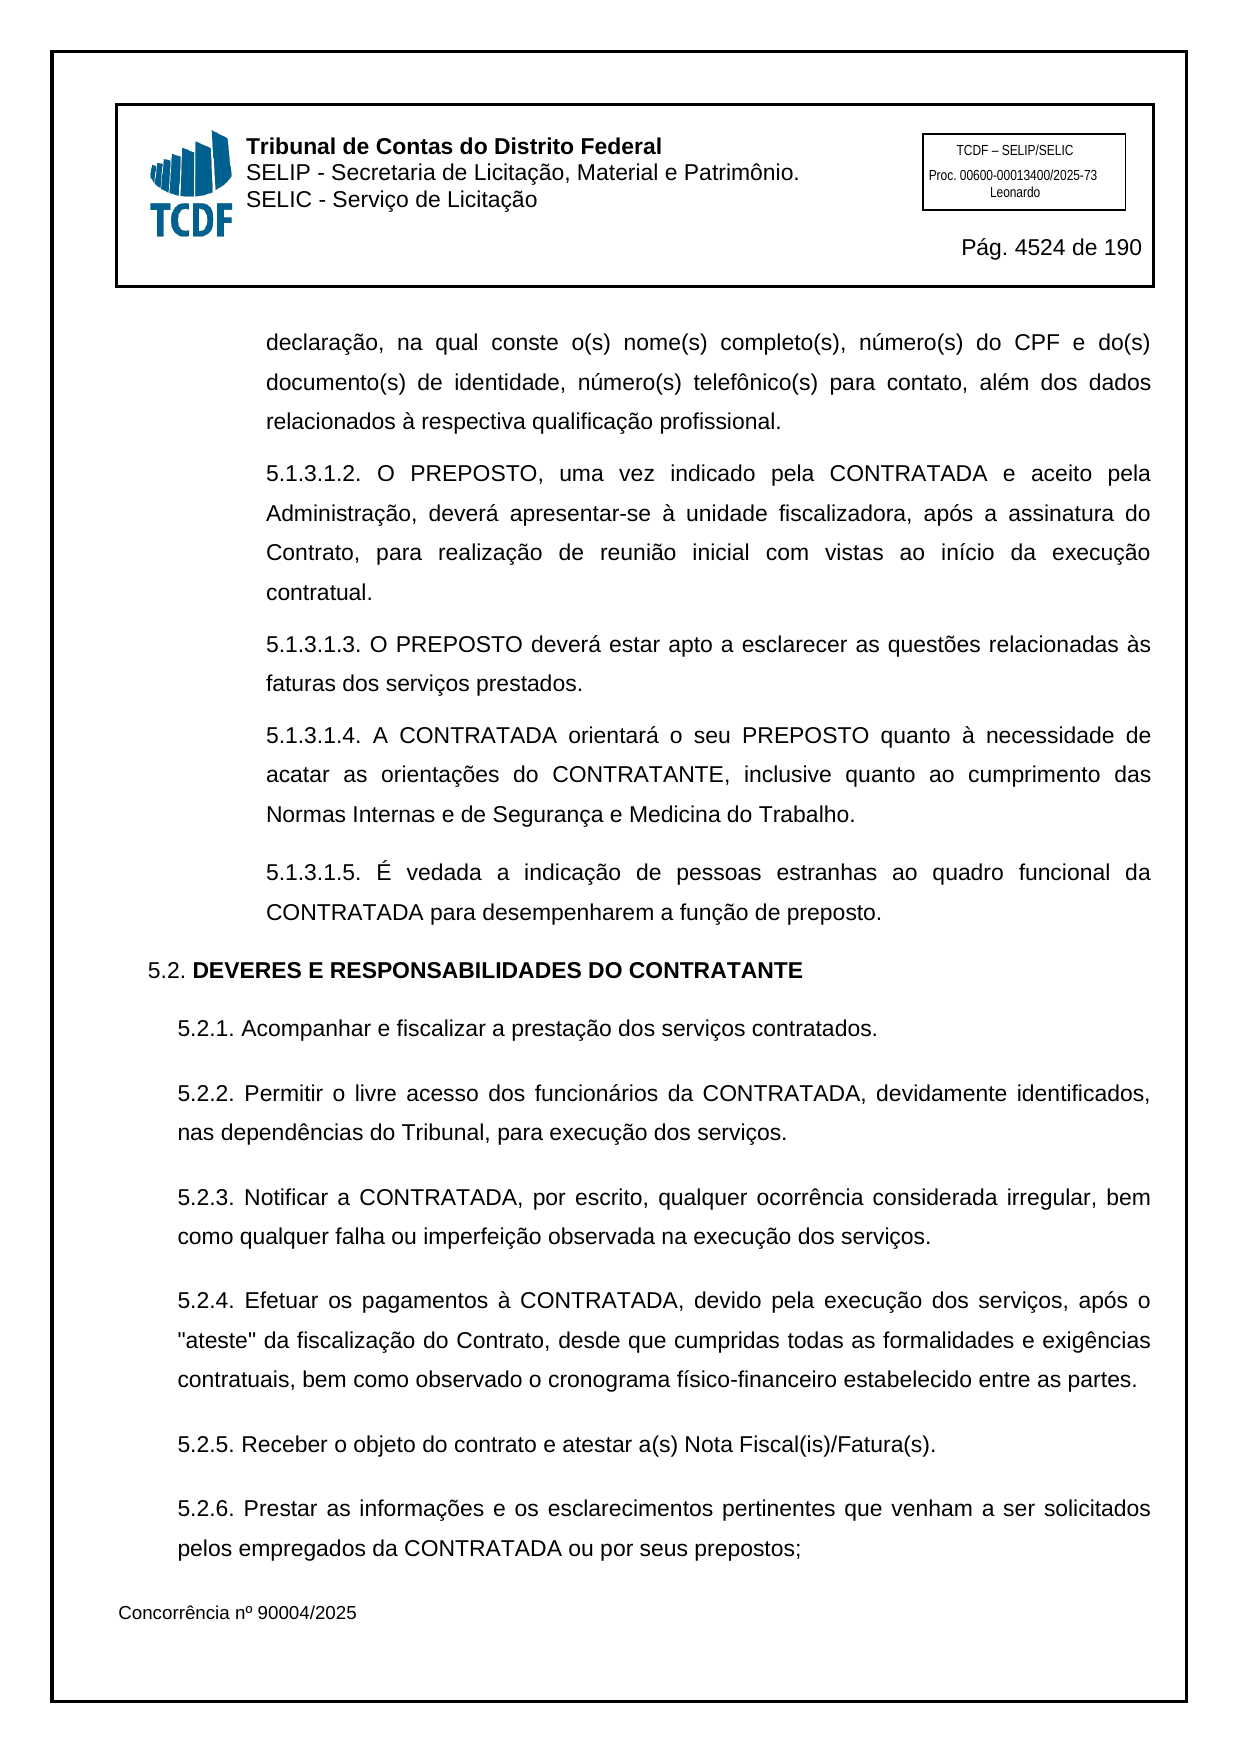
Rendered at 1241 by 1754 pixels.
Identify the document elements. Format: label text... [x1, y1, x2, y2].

subtitle Receber o objeto do contrato e atestar a(s) Nota Fiscal(is)/Fatura(s). [177, 1431, 1152, 1457]
subtitle O PREPOSTO deverá estar apto a esclarecer as questões relacionadas às faturas dos serviços prestados. [266, 631, 1152, 696]
subtitle A CONTRATADA orientará o seu PREPOSTO quanto à necessidade de acatar as orientações do CONTRATANTE, inclusive quanto ao cumprimento das Normas Internas e de Segurança e Medicina do Trabalho. [266, 722, 1152, 827]
subtitle Efetuar os pagamentos à CONTRATADA, devido pela execução dos serviços, após o "ateste" da fiscalização do Contrato, desde que cumpridas todas as formalidades e exigências contratuais, bem como observado o cronograma físico-financeiro estabelecido entre as partes. [177, 1287, 1152, 1393]
subtitle Permitir o livre acesso dos funcionários da CONTRATADA, devidamente identificados, nas dependências do Tribunal, para execução dos serviços. [177, 1079, 1152, 1145]
subtitle Notificar a CONTRATADA, por escrito, qualquer ocorrência considerada irregular, bem como qualquer falha ou imperfeição observada na execução dos serviços. [177, 1183, 1152, 1249]
subtitle DEVERES E RESPONSABILIDADES DO CONTRATANTE [148, 957, 1152, 983]
subtitle Prestar as informações e os esclarecimentos pertinentes que venham a ser solicitados pelos empregados da CONTRATADA ou por seus prepostos; [177, 1495, 1152, 1561]
subtitle Acompanhar e fiscalizar a prestação dos serviços contratados. [177, 1015, 1152, 1041]
subtitle É vedada a indicação de pessoas estranhas ao quadro funcional da CONTRATADA para desempenharem a função de preposto. [266, 859, 1152, 925]
picture [135, 128, 247, 239]
subtitle O PREPOSTO, uma vez indicado pela CONTRATADA e aceito pela Administração, deverá apresentar-se à unidade fiscalizadora, após a assinatura do Contrato, para realização de reunião inicial com vistas ao início da execução contratual. [266, 460, 1152, 605]
